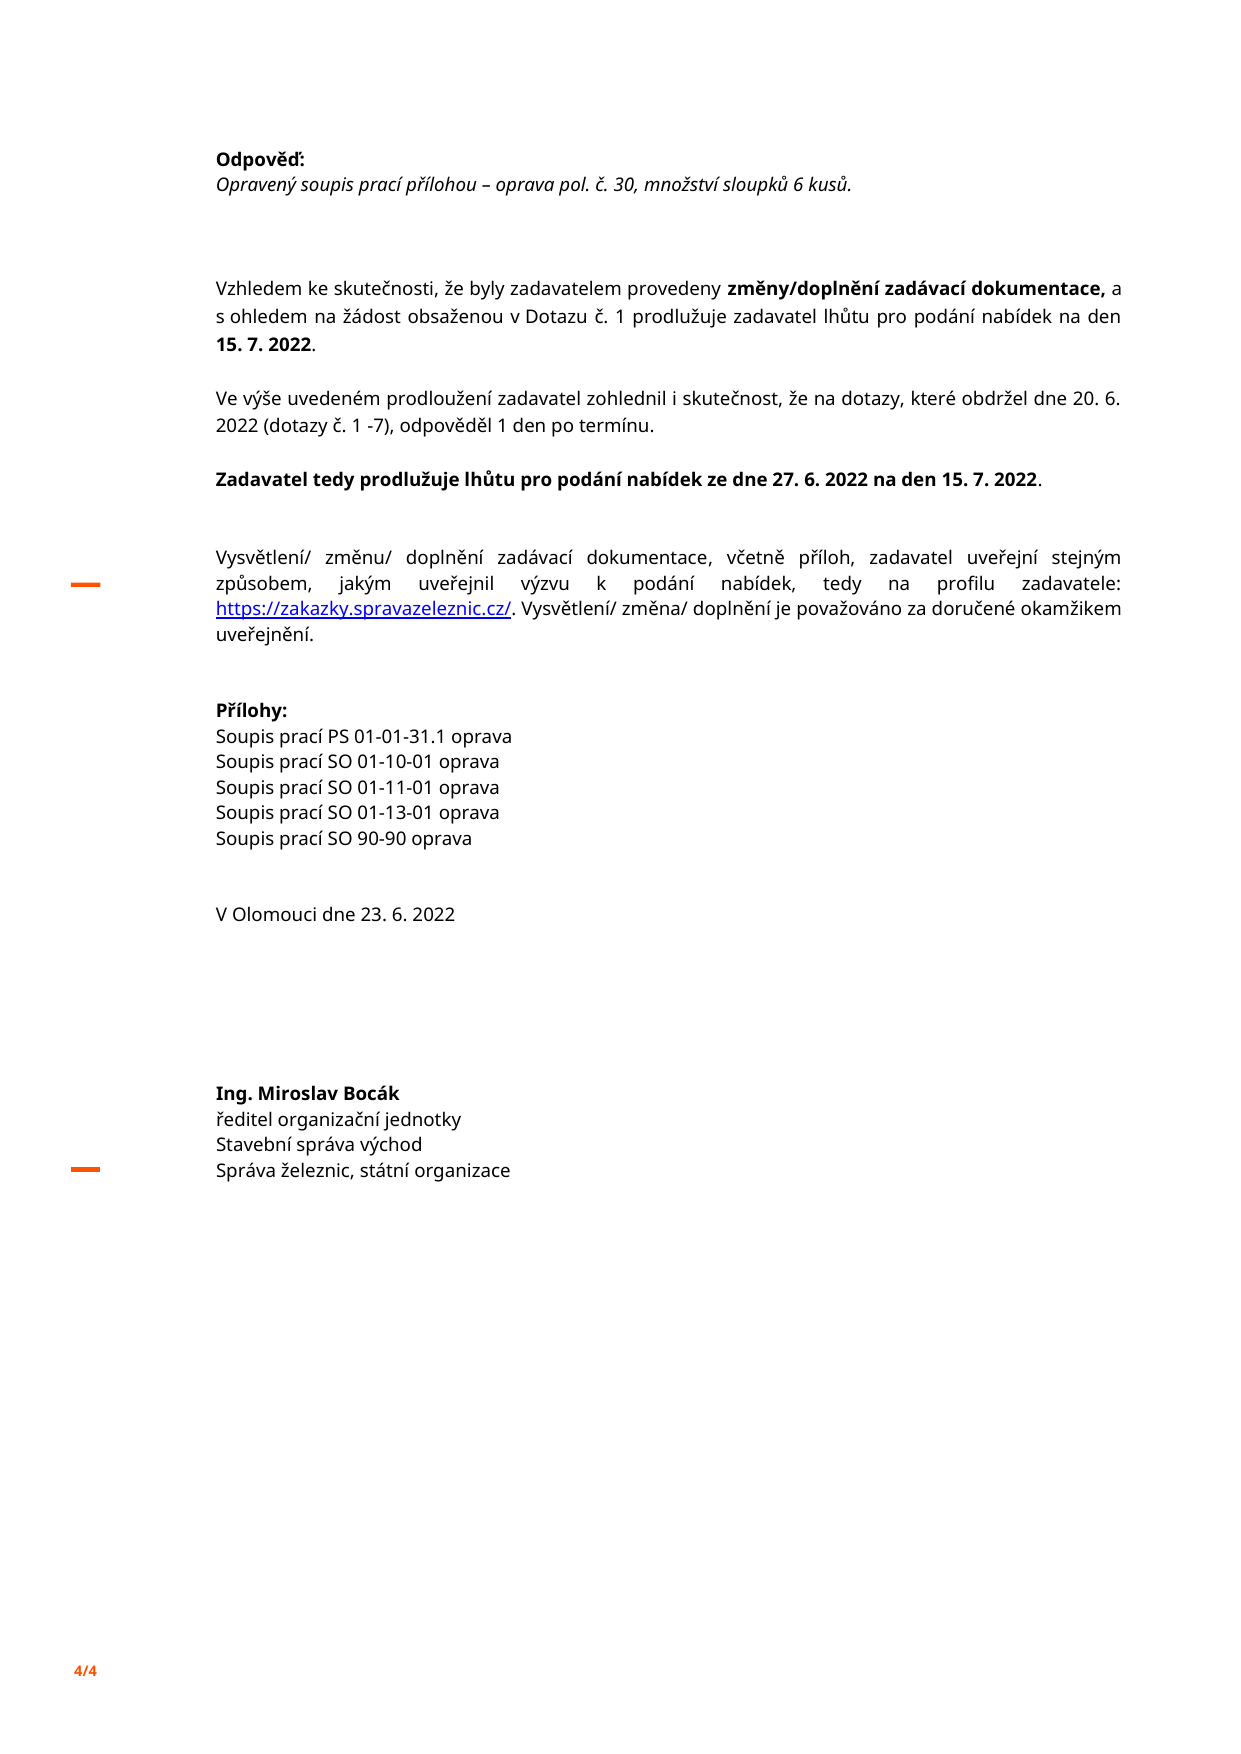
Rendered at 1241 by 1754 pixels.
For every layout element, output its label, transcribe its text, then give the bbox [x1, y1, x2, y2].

text Soupis prací PS 01-01-31.1 oprava [216, 723, 1122, 748]
text ředitel organizační jednotky [216, 1106, 1122, 1131]
text Opravený soupis prací přílohou – oprava pol. č. 30, množství sloupků 6 kusů. [216, 172, 1122, 197]
text Soupis prací SO 01-10-01 oprava [216, 748, 1122, 774]
text Správa železnic, státní organizace [216, 1157, 1122, 1182]
text Ve výše uvedeném prodloužení zadavatel zohlednil i skutečnost, že na dotazy, které obdržel dne 20. 6. 2022 (dotazy č. 1 -7), odpověděl 1 den po termínu. [216, 385, 1122, 438]
text Vysvětlení/ změnu/ doplnění zadávací dokumentace, včetně příloh, zadavatel uveřejní stejným způsobem, jakým uveřejnil výzvu k podání nabídek, tedy na profilu zadavatele: https://zakazky.spravazeleznic.cz/. Vysvětlení/ změna/ doplnění je považováno za doručené okamžikem uveřejnění. [216, 544, 1122, 646]
text Ing. Miroslav Bocák [216, 1080, 1122, 1106]
text Soupis prací SO 01-13-01 oprava [216, 799, 1122, 825]
text Odpověď: [216, 146, 1122, 172]
text Stavební správa východ [216, 1131, 1122, 1157]
text Soupis prací SO 01-11-01 oprava [216, 774, 1122, 799]
text Přílohy: [216, 697, 1122, 723]
text Vzhledem ke skutečnosti, že byly zadavatelem provedeny změny/doplnění zadávací dokumentace, a s ohledem na žádost obsaženou v Dotazu č. 1 prodlužuje zadavatel lhůtu pro podání nabídek na den 15. 7. 2022. [216, 276, 1122, 357]
text V Olomouci dne 23. 6. 2022 [216, 902, 1122, 927]
text Soupis prací SO 90-90 oprava [216, 825, 1122, 851]
text Zadavatel tedy prodlužuje lhůtu pro podání nabídek ze dne 27. 6. 2022 na den 15. 7. 2022. [216, 466, 1122, 491]
